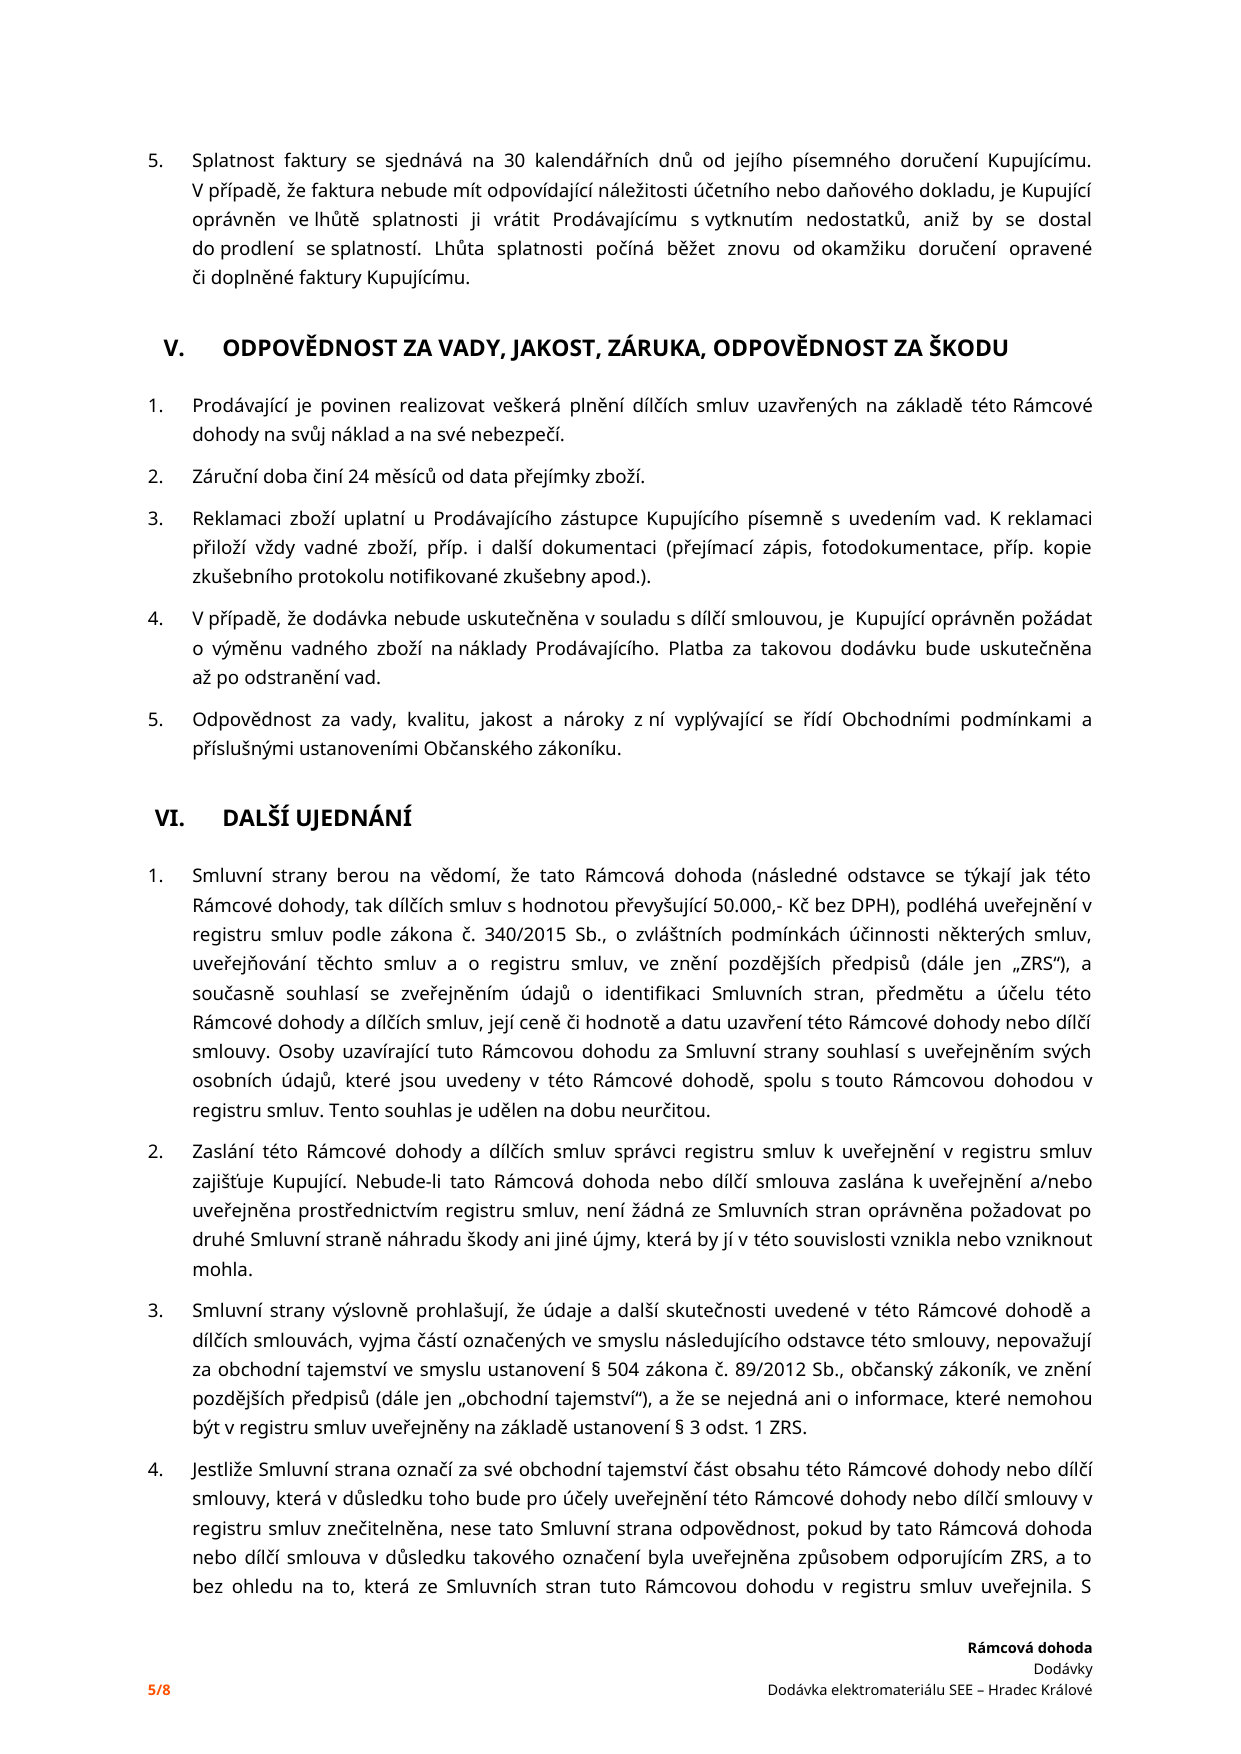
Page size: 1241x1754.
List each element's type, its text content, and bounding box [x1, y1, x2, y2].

list ODPOVĚDNOST ZA VADY, JAKOST, ZÁRUKA, ODPOVĚDNOST ZA ŠKODU [185, 331, 1093, 363]
list Reklamaci zboží uplatní u Prodávajícího zástupce Kupujícího písemně s uvedením vad. K reklamaci přiloží vždy vadné zboží, příp. i další dokumentaci (přejímací zápis, fotodokumentace, příp. kopie zkušebního protokolu notifikované zkušebny apod.). [148, 505, 1093, 589]
subtitle Splatnost faktury se sjednává na 30 kalendářních dnů od jejího písemného doručení Kupujícímu. V případě, že faktura nebude mít odpovídající náležitosti účetního nebo daňového dokladu, je Kupující oprávněn ve lhůtě splatnosti ji vrátit Prodávajícímu s vytknutím nedostatků, aniž by se dostal do prodlení se splatností. Lhůta splatnosti počíná běžet znovu od okamžiku doručení opravené či doplněné faktury Kupujícímu. [148, 148, 1093, 290]
list Smluvní strany výslovně prohlašují, že údaje a další skutečnosti uvedené v této Rámcové dohodě a dílčích smlouvách, vyjma částí označených ve smyslu následujícího odstavce této smlouvy, nepovažují za obchodní tajemství ve smyslu ustanovení § 504 zákona č. 89/2012 Sb., občanský zákoník, ve znění pozdějších předpisů (dále jen „obchodní tajemství“), a že se nejedná ani o informace, které nemohou být v registru smluv uveřejněny na základě ustanovení § 3 odst. 1 ZRS. [148, 1298, 1093, 1440]
list Prodávající je povinen realizovat veškerá plnění dílčích smluv uzavřených na základě této Rámcové dohody na svůj náklad a na své nebezpečí. [148, 392, 1093, 447]
list V případě, že dodávka nebude uskutečněna v souladu s dílčí smlouvou, je Kupující oprávněn požádat o výměnu vadného zboží na náklady Prodávajícího. Platba za takovou dodávku bude uskutečněna až po odstranění vad. [148, 606, 1093, 689]
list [148, 1456, 1093, 1599]
list Zaslání této Rámcové dohody a dílčích smluv správci registru smluv k uveřejnění v registru smluv zajišťuje Kupující. Nebude-li tato Rámcová dohoda nebo dílčí smlouva zaslána k uveřejnění a/nebo uveřejněna prostřednictvím registru smluv, není žádná ze Smluvních stran oprávněna požadovat po druhé Smluvní straně náhradu škody ani jiné újmy, která by jí v této souvislosti vznikla nebo vzniknout mohla. [148, 1139, 1093, 1281]
list Záruční doba činí 24 měsíců od data přejímky zboží. [148, 463, 1093, 489]
list DALŠÍ UJEDNÁNÍ [185, 802, 1093, 833]
list Smluvní strany berou na vědomí, že tato Rámcová dohoda (následné odstavce se týkají jak této Rámcové dohody, tak dílčích smluv s hodnotou převyšující 50.000,- Kč bez DPH), podléhá uveřejnění v registru smluv podle zákona č. 340/2015 Sb., o zvláštních podmínkách účinnosti některých smluv, uveřejňování těchto smluv a o registru smluv, ve znění pozdějších předpisů (dále jen „ZRS“), a současně souhlasí se zveřejněním údajů o identifikaci Smluvních stran, předmětu a účelu této Rámcové dohody a dílčích smluv, její ceně či hodnotě a datu uzavření této Rámcové dohody nebo dílčí smlouvy. Osoby uzavírající tuto Rámcovou dohodu za Smluvní strany souhlasí s uveřejněním svých osobních údajů, které jsou uvedeny v této Rámcové dohodě, spolu s touto Rámcovou dohodou v registru smluv. Tento souhlas je udělen na dobu neurčitou. [148, 863, 1093, 1122]
list Odpovědnost za vady, kvalitu, jakost a nároky z ní vyplývající se řídí Obchodními podmínkami a příslušnými ustanoveními Občanského zákoníku. [148, 706, 1093, 761]
